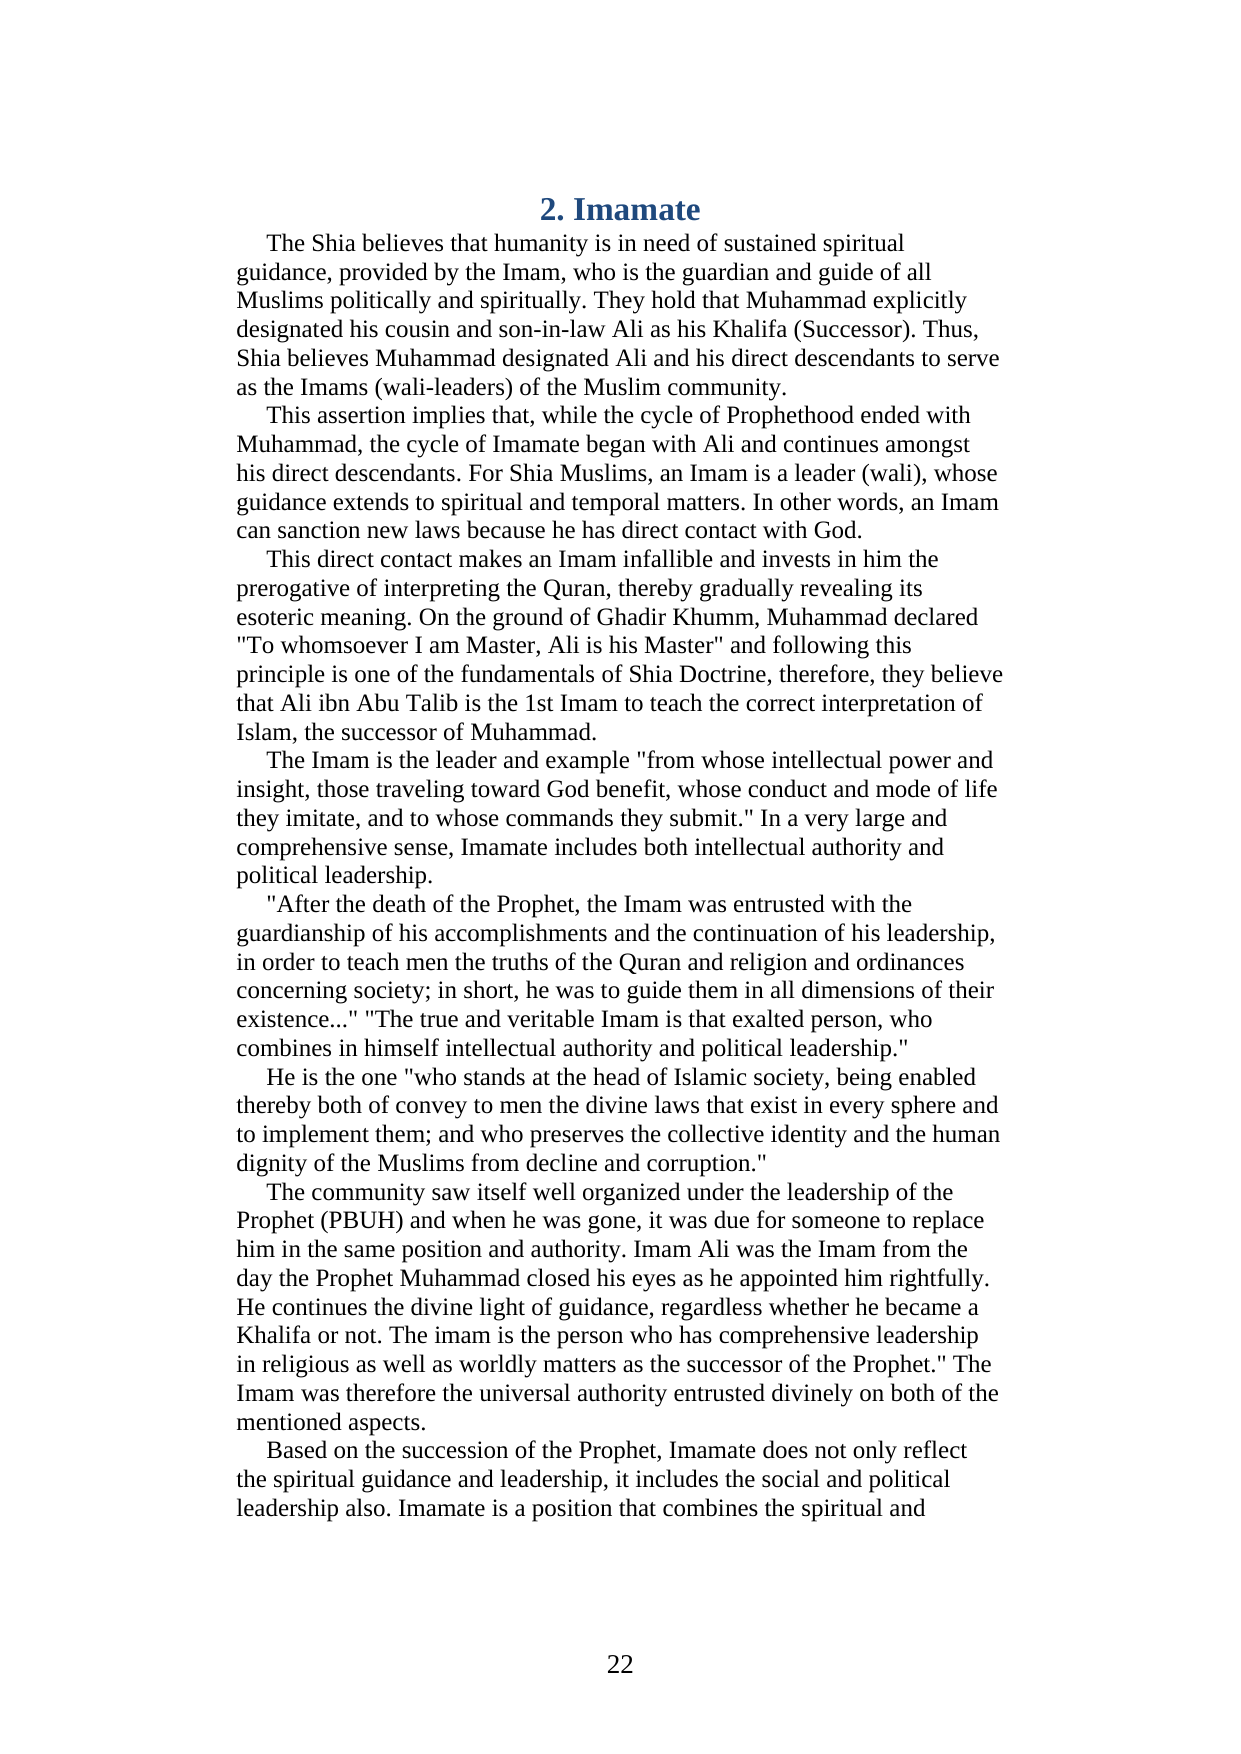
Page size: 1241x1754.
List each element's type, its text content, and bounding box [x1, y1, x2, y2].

text He is the one "who stands at the head of Islamic society, being enabled thereby both of convey to men the divine laws that exist in every sphere and to implement them; and who preserves the collective identity and the human dignity of the Muslims from decline and corruption." [236, 1062, 1004, 1177]
text "After the death of the Prophet, the Imam was entrusted with the guardianship of his accomplishments and the continuation of his leadership, in order to teach men the truths of the Quran and religion and ordinances concerning society; in short, he was to guide them in all dimensions of their existence..." "The true and veritable Imam is that exalted person, who combines in himself intellectual authority and political leadership." [236, 889, 1004, 1062]
text The Imam is the leader and example "from whose intellectual power and insight, those traveling toward God benefit, whose conduct and mode of life they imitate, and to whose commands they submit." In a very large and comprehensive sense, Imamate includes both intellectual authority and political leadership. [236, 746, 1004, 889]
text The Shia believes that humanity is in need of sustained spiritual guidance, provided by the Imam, who is the guardian and guide of all Muslims politically and spiritually. They hold that Muhammad explicitly designated his cousin and son-in-law Ali as his Khalifa (Successor). Thus, Shia believes Muhammad designated Ali and his direct descendants to serve as the Imams (wali-leaders) of the Muslim community. [236, 228, 1004, 401]
subtitle 2. Imamate [236, 190, 1004, 228]
text This direct contact makes an Imam infallible and invests in him the prerogative of interpreting the Quran, thereby gradually revealing its esoteric meaning. On the ground of Ghadir Khumm, Muhammad declared "To whomsoever I am Master, Ali is his Master" and following this principle is one of the fundamentals of Shia Doctrine, therefore, they believe that Ali ibn Abu Talib is the 1st Imam to teach the correct interpretation of Islam, the successor of Muhammad. [236, 544, 1004, 746]
text The community saw itself well organized under the leadership of the Prophet (PBUH) and when he was gone, it was due for someone to replace him in the same position and authority. Imam Ali was the Imam from the day the Prophet Muhammad closed his eyes as he appointed him rightfully. He continues the divine light of guidance, regardless whether he became a Khalifa or not. The imam is the person who has comprehensive leadership in religious as well as worldly matters as the successor of the Prophet." The Imam was therefore the universal authority entrusted divinely on both of the mentioned aspects. [236, 1177, 1004, 1436]
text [236, 1436, 1004, 1522]
text This assertion implies that, while the cycle of Prophethood ended with Muhammad, the cycle of Imamate began with Ali and continues amongst his direct descendants. For Shia Muslims, an Imam is a leader (wali), whose guidance extends to spiritual and temporal matters. In other words, an Imam can sanction new laws because he has direct contact with God. [236, 401, 1004, 544]
